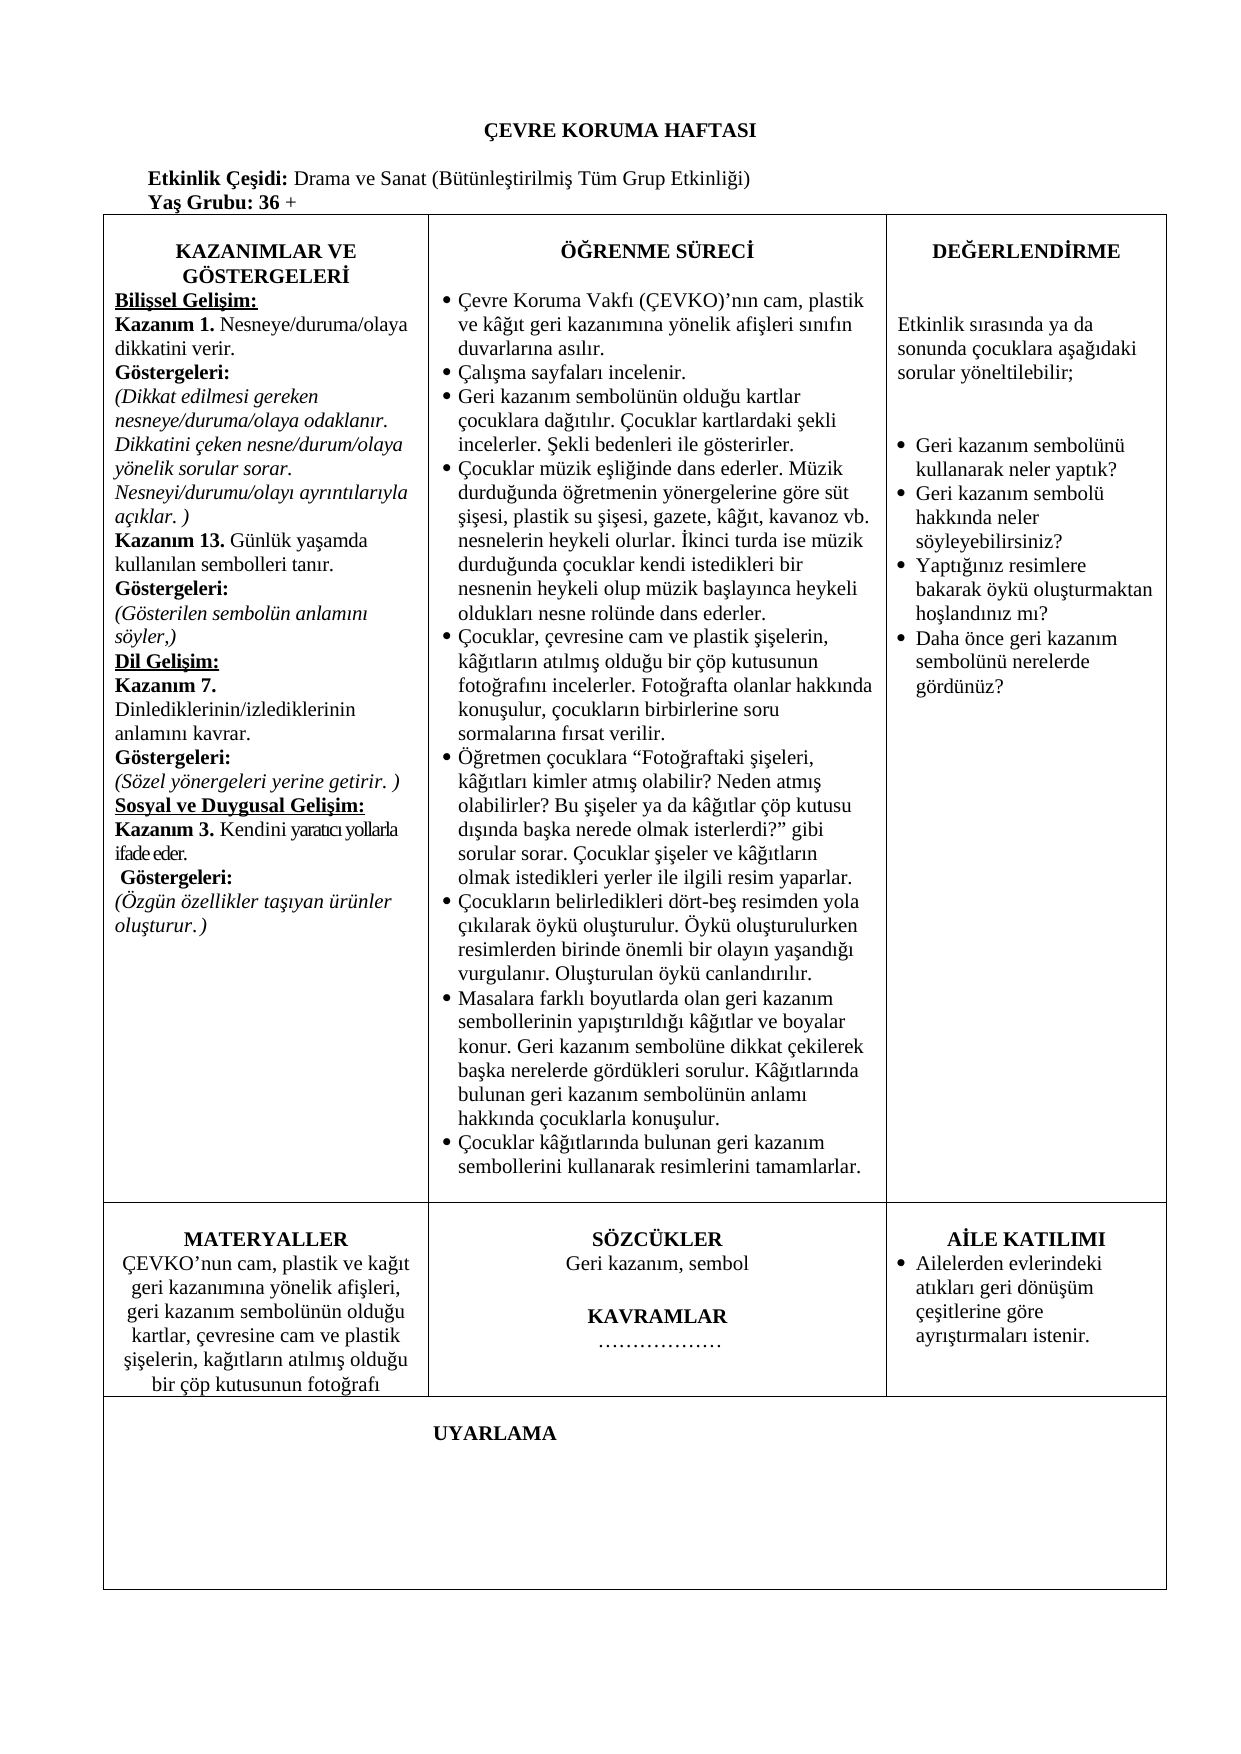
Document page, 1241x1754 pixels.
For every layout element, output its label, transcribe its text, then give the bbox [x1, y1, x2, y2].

table_header KAZANIMLAR VE GÖSTERGELERİ Bilişsel Gelişim: Kazanım 1. Nesneye/duruma/olaya dikkatini verir. Göstergeleri: (Dikkat edilmesi gereken nesneye/duruma/olaya odaklanır. Dikkatini çeken nesne/durum/olaya yönelik sorular sorar. Nesneyi/durumu/olayı ayrıntılarıyla açıklar. ) Kazanım 13. Günlük yaşamda kullanılan sembolleri tanır. Göstergeleri: (Gösterilen sembolün anlamını söyler,) Dil Gelişim: Kazanım 7. Dinlediklerinin/izlediklerinin anlamını kavrar. Göstergeleri: (Sözel yönergeleri yerine getirir. ) Sosyal ve Duygusal Gelişim: Kazanım 3. Kendini yaratıcı yollarla ifade eder. Göstergeleri: (Özgün özellikler taşıyan ürünler oluşturur. ) [104, 215, 428, 1202]
table_header ÖĞRENME SÜRECİ Çevre Koruma Vakfı (ÇEVKO)’nın cam, plastik ve kâğıt geri kazanımına yönelik afişleri sınıfın duvarlarına asılır. Çalışma sayfaları incelenir. Geri kazanım sembolünün olduğu kartlar çocuklara dağıtılır. Çocuklar kartlardaki şekli incelerler. Şekli bedenleri ile gösterirler. Çocuklar müzik eşliğinde dans ederler. Müzik durduğunda öğretmenin yönergelerine göre süt şişesi, plastik su şişesi, gazete, kâğıt, kavanoz vb. nesnelerin heykeli olurlar. İkinci turda ise müzik durduğunda çocuklar kendi istedikleri bir nesnenin heykeli olup müzik başlayınca heykeli oldukları nesne rolünde dans ederler. Çocuklar, çevresine cam ve plastik şişelerin, kâğıtların atılmış olduğu bir çöp kutusunun fotoğrafını incelerler. Fotoğrafta olanlar hakkında konuşulur, çocukların birbirlerine soru sormalarına fırsat verilir. Öğretmen çocuklara “Fotoğraftaki şişeleri, kâğıtları kimler atmış olabilir? Neden atmış olabilirler? Bu şişeler ya da kâğıtlar çöp kutusu dışında başka nerede olmak isterlerdi?” gibi sorular sorar. Çocuklar şişeler ve kâğıtların olmak istedikleri yerler ile ilgili resim yaparlar. Çocukların belirledikleri dört-beş resimden yola çıkılarak öykü oluşturulur. Öykü oluşturulurken resimlerden birinde önemli bir olayın yaşandığı vurgulanır. Oluşturulan öykü canlandırılır. Masalara farklı boyutlarda olan geri kazanım sembollerinin yapıştırıldığı kâğıtlar ve boyalar konur. Geri kazanım sembolüne dikkat çekilerek başka nerelerde gördükleri sorulur. Kâğıtlarında bulunan geri kazanım sembolünün anlamı hakkında çocuklarla konuşulur. Çocuklar kâğıtlarında bulunan geri kazanım sembollerini kullanarak resimlerini tamamlarlar. [429, 215, 886, 1202]
text Yaş Grubu: 36 + [148, 190, 1092, 214]
table_cell [886, 1397, 1166, 1588]
table_cell SÖZCÜKLER Geri kazanım, sembol KAVRAMLAR ……………… [429, 1203, 886, 1396]
table_header DEĞERLENDİRME Etkinlik sırasında ya da sonunda çocuklara aşağıdaki sorular yöneltilebilir; Geri kazanım sembolünü kullanarak neler yaptık? Geri kazanım sembolü hakkında neler söyleyebilirsiniz? Yaptığınız resimlere bakarak öykü oluşturmaktan hoşlandınız mı? Daha önce geri kazanım sembolünü nerelerde gördünüz? [887, 215, 1166, 1202]
table_cell UYARLAMA [104, 1397, 886, 1588]
table_cell AİLE KATILIMI Ailelerden evlerindeki atıkları geri dönüşüm çeşitlerine göre ayrıştırmaları istenir. [887, 1203, 1166, 1396]
text ÇEVRE KORUMA HAFTASI [148, 118, 1092, 142]
table_cell MATERYALLER ÇEVKO’nun cam, plastik ve kağıt geri kazanımına yönelik afişleri, geri kazanım sembolünün olduğu kartlar, çevresine cam ve plastik şişelerin, kağıtların atılmış olduğu bir çöp kutusunun fotoğrafı [104, 1203, 428, 1396]
text Etkinlik Çeşidi: Drama ve Sanat (Bütünleştirilmiş Tüm Grup Etkinliği) [148, 166, 1092, 190]
